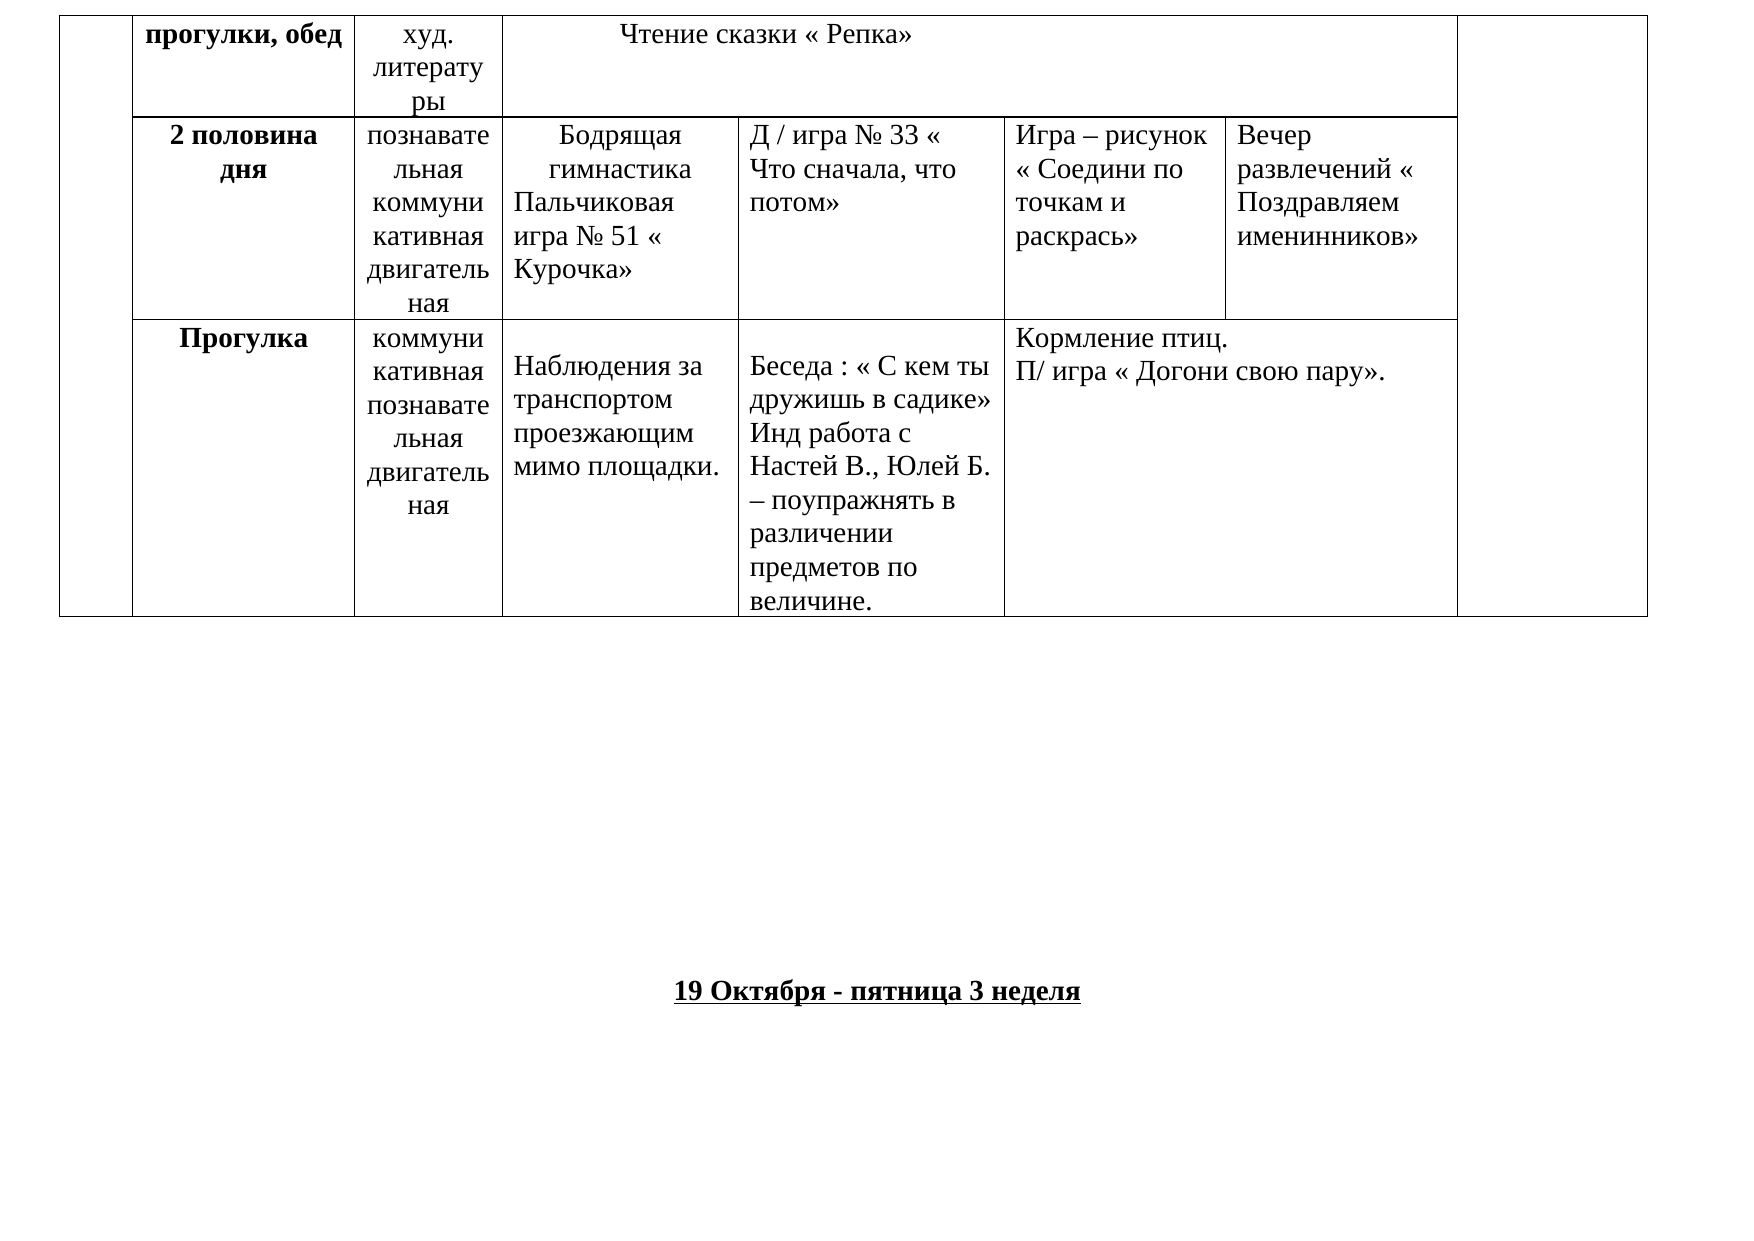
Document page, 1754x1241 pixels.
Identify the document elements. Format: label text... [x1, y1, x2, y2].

table_cell Д / игра № 33 « Что сначала, что потом» [739, 118, 1004, 319]
table_cell Беседа : « С кем ты дружишь в садике» Инд работа с Настей В., Юлей Б. – поупражнять в различении предметов по величине. [739, 320, 1004, 616]
table_cell Прогулка [133, 320, 354, 616]
table_cell Игра – рисунок « Соедини по точкам и раскрась» [1005, 118, 1225, 319]
table_cell познавательная коммуникативная двигательная [355, 118, 502, 319]
table_cell Вечер развлечений « Поздравляем именинников» [1226, 118, 1457, 319]
table_cell 2 половина дня [133, 118, 354, 319]
table_cell Кормление птиц. П/ игра « Догони свою пару». [1005, 320, 1457, 616]
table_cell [503, 16, 1457, 116]
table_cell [355, 16, 502, 116]
text 19 Октября - пятница 3 неделя [118, 973, 1636, 1007]
table_cell Бодрящая гимнастика Пальчиковая игра № 51 « Курочка» [503, 118, 738, 319]
table_cell Наблюдения за транспортом проезжающим мимо площадки. [503, 320, 738, 616]
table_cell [133, 16, 354, 116]
table_cell коммуникативная познавательная двигательная [355, 320, 502, 616]
